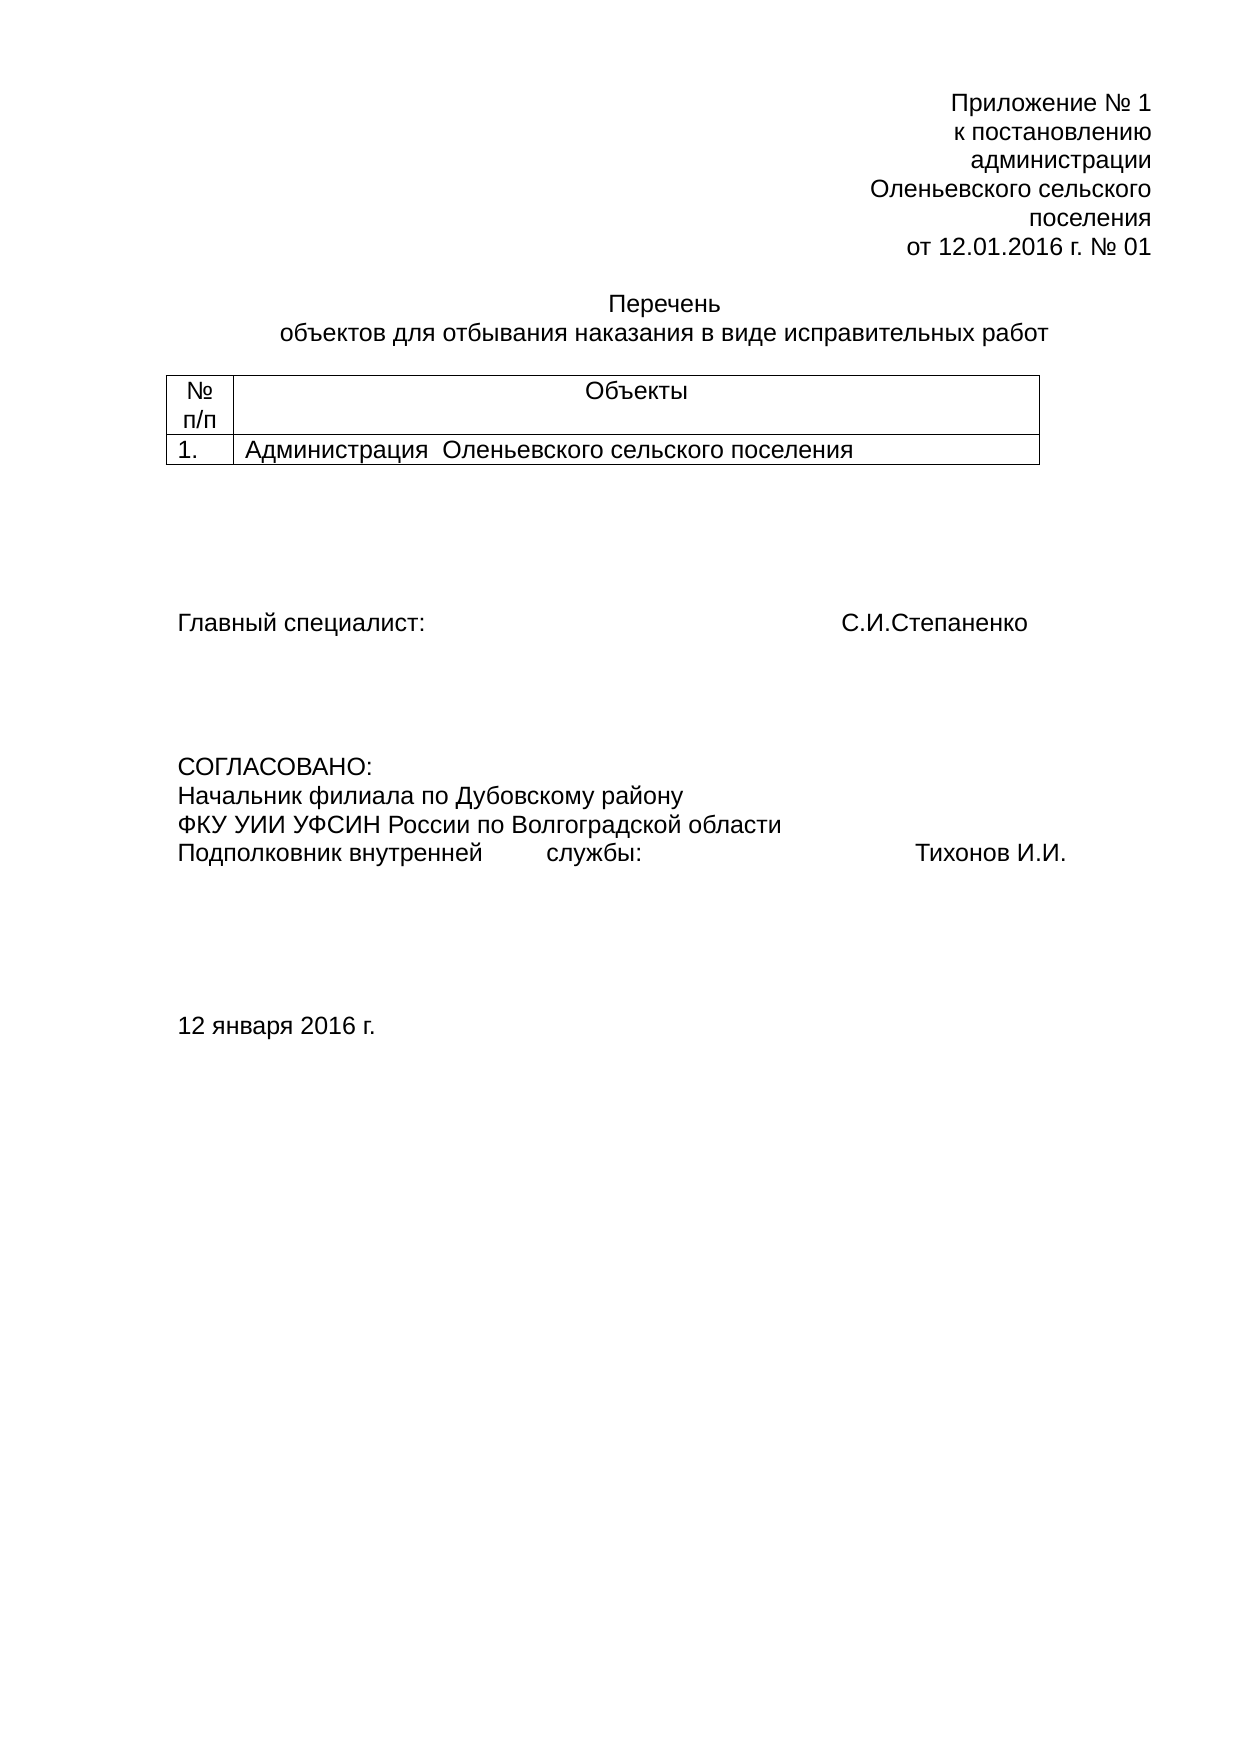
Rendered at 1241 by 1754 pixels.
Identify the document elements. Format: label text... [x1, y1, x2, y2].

text Главный специалист: С.И.Степаненко [177, 608, 1152, 637]
text к постановлению администрации [177, 117, 1152, 174]
text СОГЛАСОВАНО: [177, 752, 1152, 781]
table_header Объекты [234, 376, 1039, 434]
text объектов для отбывания наказания в виде исправительных работ [177, 318, 1152, 347]
text Перечень [177, 289, 1152, 318]
table_cell Администрация Оленьевского сельского поселения [234, 435, 1039, 464]
text Приложение № 1 [177, 88, 1152, 117]
table_header № п/п [167, 376, 233, 434]
text от 12.01.2016 г. № 01 [177, 232, 1152, 260]
text Подполковник внутренней службы: Тихонов И.И. [177, 838, 1152, 867]
text Оленьевского сельского [177, 174, 1152, 203]
text ФКУ УИИ УФСИН России по Волгоградской области [177, 810, 1152, 838]
text Начальник филиала по Дубовскому району [177, 781, 1152, 810]
text поселения [177, 203, 1152, 232]
table_cell 1. [167, 435, 233, 464]
text 12 января 2016 г. [177, 1011, 1152, 1040]
